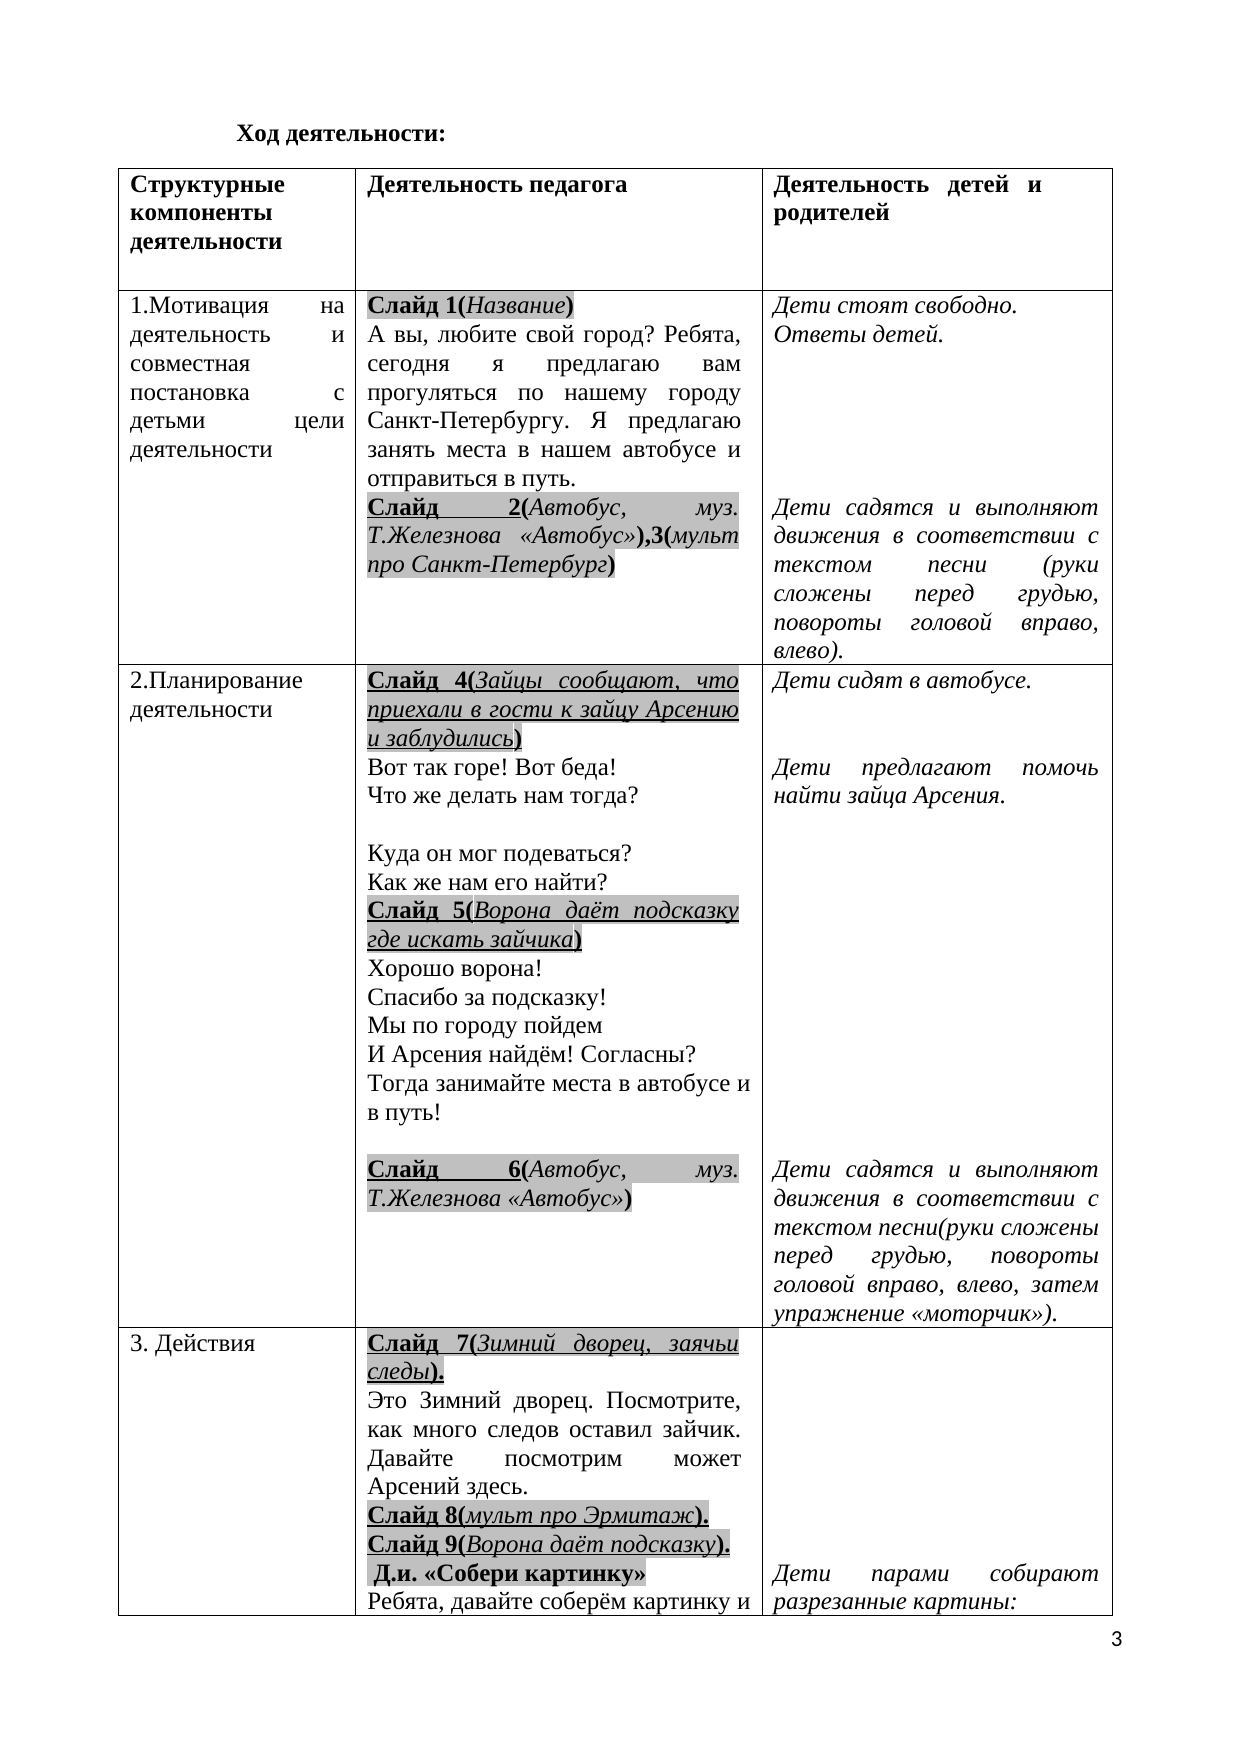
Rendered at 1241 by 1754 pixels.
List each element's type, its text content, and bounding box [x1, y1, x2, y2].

table_cell Слайд 1(Название) А вы, любите свой город? Ребята, сегодня я предлагаю вам прогуляться по нашему городу Санкт-Петербургу. Я предлагаю занять места в нашем автобусе и отправиться в путь. Слайд 2(Автобус, муз. Т.Железнова «Автобус»),3(мульт про Санкт-Петербург) [356, 291, 762, 664]
text Ход деятельности: [236, 118, 1063, 147]
table_cell 2.Планирование деятельности [119, 665, 355, 1327]
table_header Деятельность детей и родителей [763, 169, 1112, 289]
table_header Деятельность педагога [356, 169, 762, 289]
table_header Структурные компоненты деятельности [119, 169, 355, 289]
table_cell Дети стоят свободно. Ответы детей. Дети садятся и выполняют движения в соответствии с текстом песни (руки сложены перед грудью, повороты головой вправо, влево). [763, 291, 1112, 664]
table_cell Дети сидят в автобусе. Дети предлагают помочь найти зайца Арсения. Дети садятся и выполняют движения в соответствии с текстом песни(руки сложены перед грудью, повороты головой вправо, влево, затем упражнение «моторчик»). [763, 665, 1112, 1327]
table_cell 3. Действия [119, 1328, 355, 1615]
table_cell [763, 1328, 1112, 1615]
table_cell 1.Мотивация на деятельность и совместная постановка с детьми цели деятельности [119, 291, 355, 664]
table_cell Слайд 4(Зайцы сообщают, что приехали в гости к зайцу Арсению и заблудились) Вот так горе! Вот беда! Что же делать нам тогда? Куда он мог подеваться? Как же нам его найти? Слайд 5(Ворона даёт подсказку где искать зайчика) Хорошо ворона! Спасибо за подсказку! Мы по городу пойдем И Арсения найдём! Согласны? Тогда занимайте места в автобусе и в путь! Слайд 6(Автобус, муз. Т.Железнова «Автобус») [356, 665, 762, 1327]
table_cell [356, 1328, 762, 1615]
